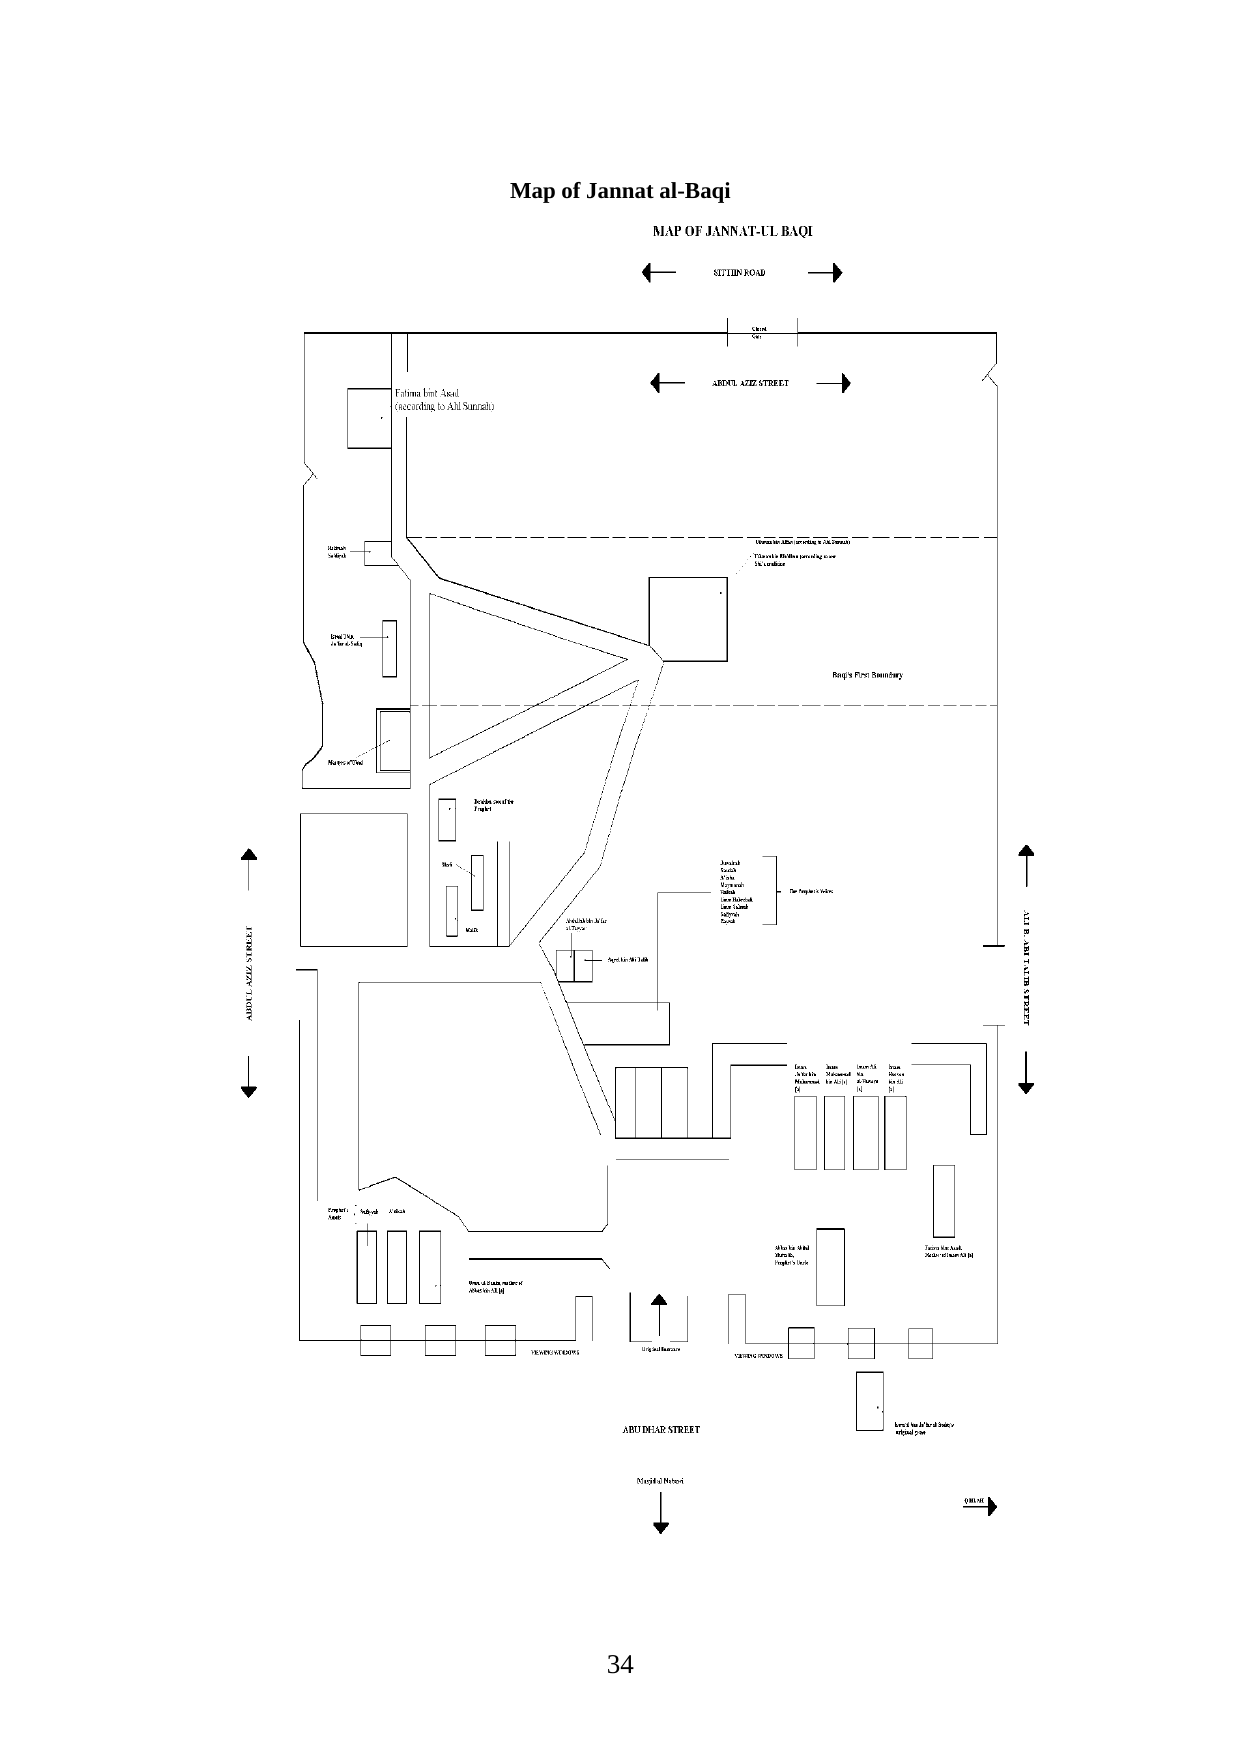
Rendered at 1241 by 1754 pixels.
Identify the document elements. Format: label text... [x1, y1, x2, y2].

picture [236, 203, 1040, 1576]
text Map of Jannat al-Baqi [236, 177, 1004, 203]
